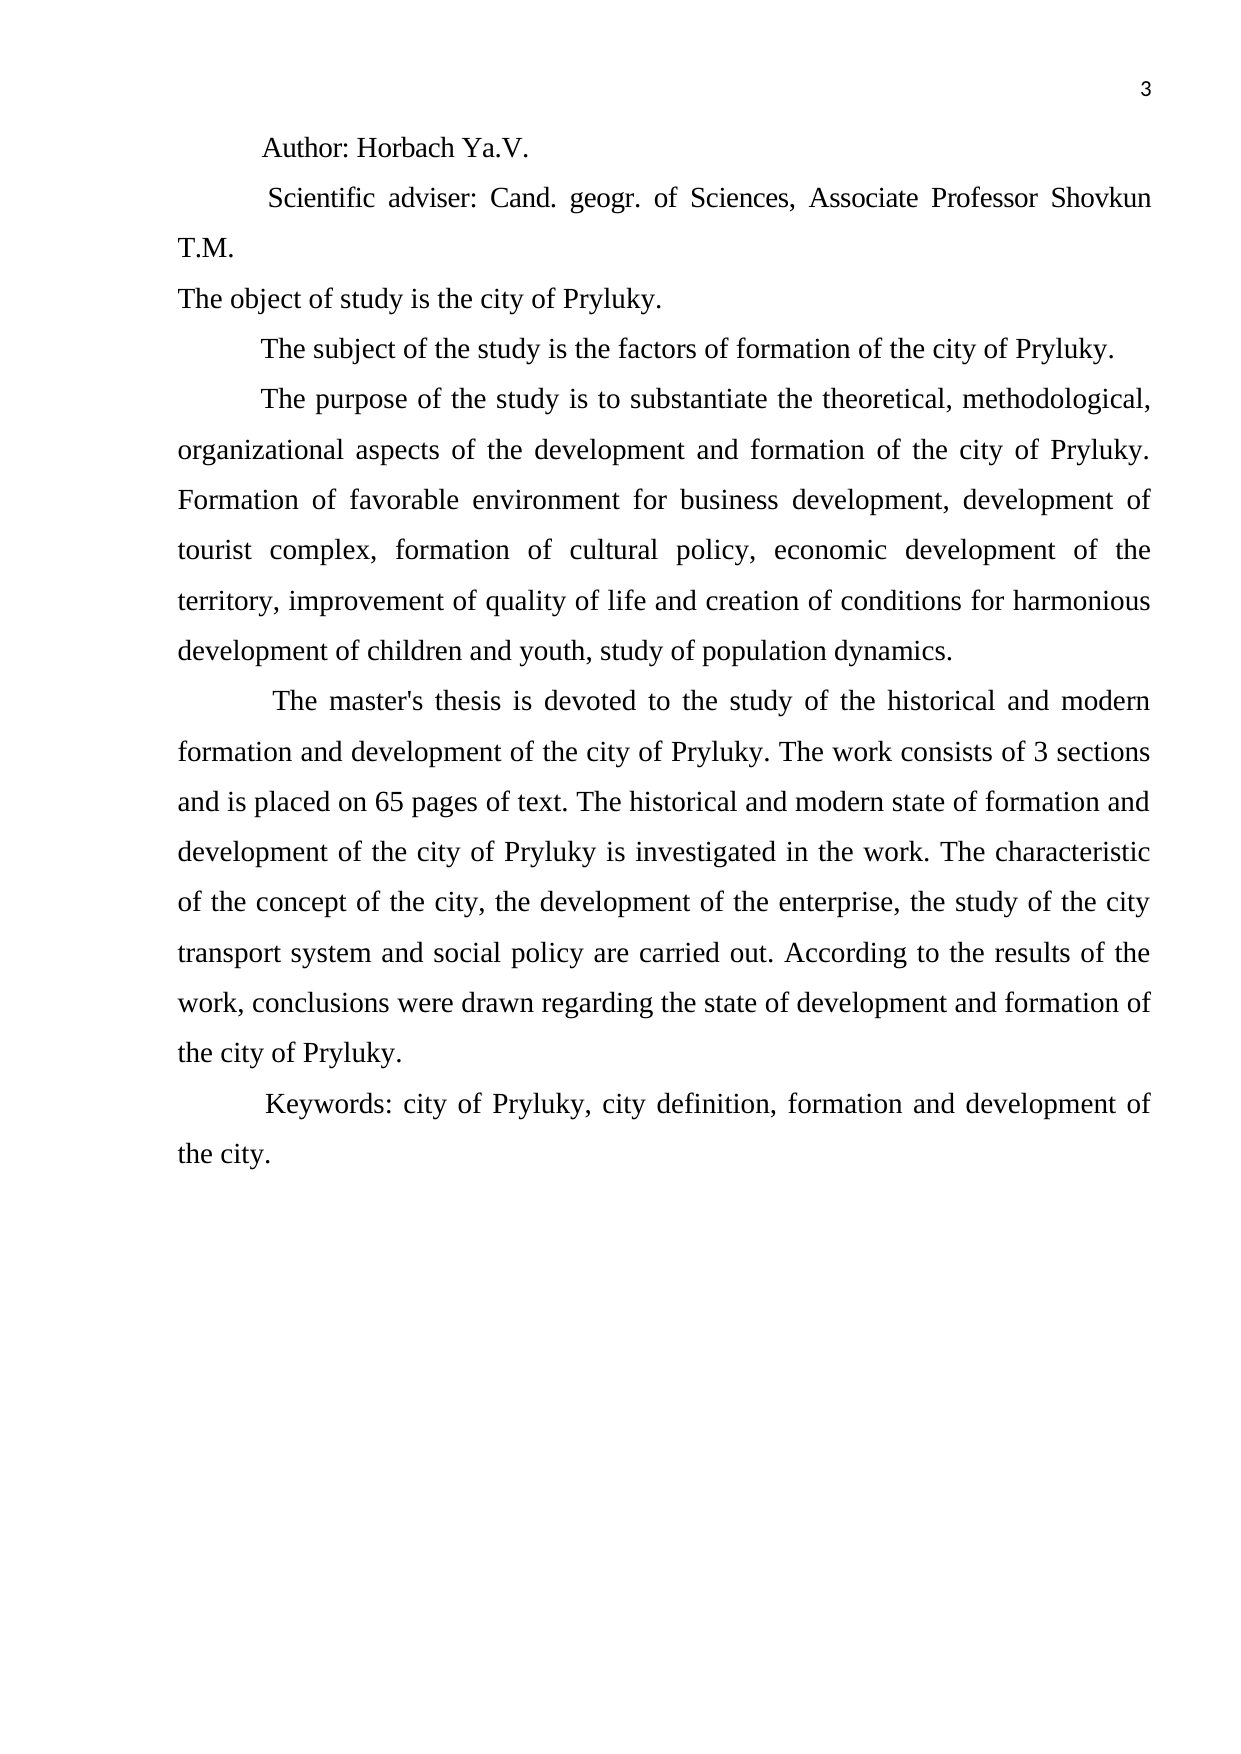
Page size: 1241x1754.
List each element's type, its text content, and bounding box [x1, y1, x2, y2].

list Keywords: city of Pryluky, city definition, formation and development of the city. [177, 1086, 1152, 1170]
text Author: Horbach Ya.V. [177, 130, 1152, 163]
list The subject of the study is the factors of formation of the city of Pryluky. [177, 331, 1152, 365]
text Scientific adviser: Cand. geogr. of Sciences, Associate Professor Shovkun T.M. [177, 180, 1152, 264]
list The master's thesis is devoted to the study of the historical and modern formation and development of the city of Pryluky. The work consists of 3 sections and is placed on 65 pages of text. The historical and modern state of formation and development of the city of Pryluky is investigated in the work. The characteristic of the concept of the city, the development of the enterprise, the study of the city transport system and social policy are carried out. According to the results of the work, conclusions were drawn regarding the state of development and formation of the city of Pryluky. [177, 683, 1152, 1069]
list The object of study is the city of Pryluky. [177, 281, 1152, 314]
list The purpose of the study is to substantiate the theoretical, methodological, organizational aspects of the development and formation of the city of Pryluky. Formation of favorable environment for business development, development of tourist complex, formation of cultural policy, economic development of the territory, improvement of quality of life and creation of conditions for harmonious development of children and youth, study of population dynamics. [177, 381, 1152, 667]
